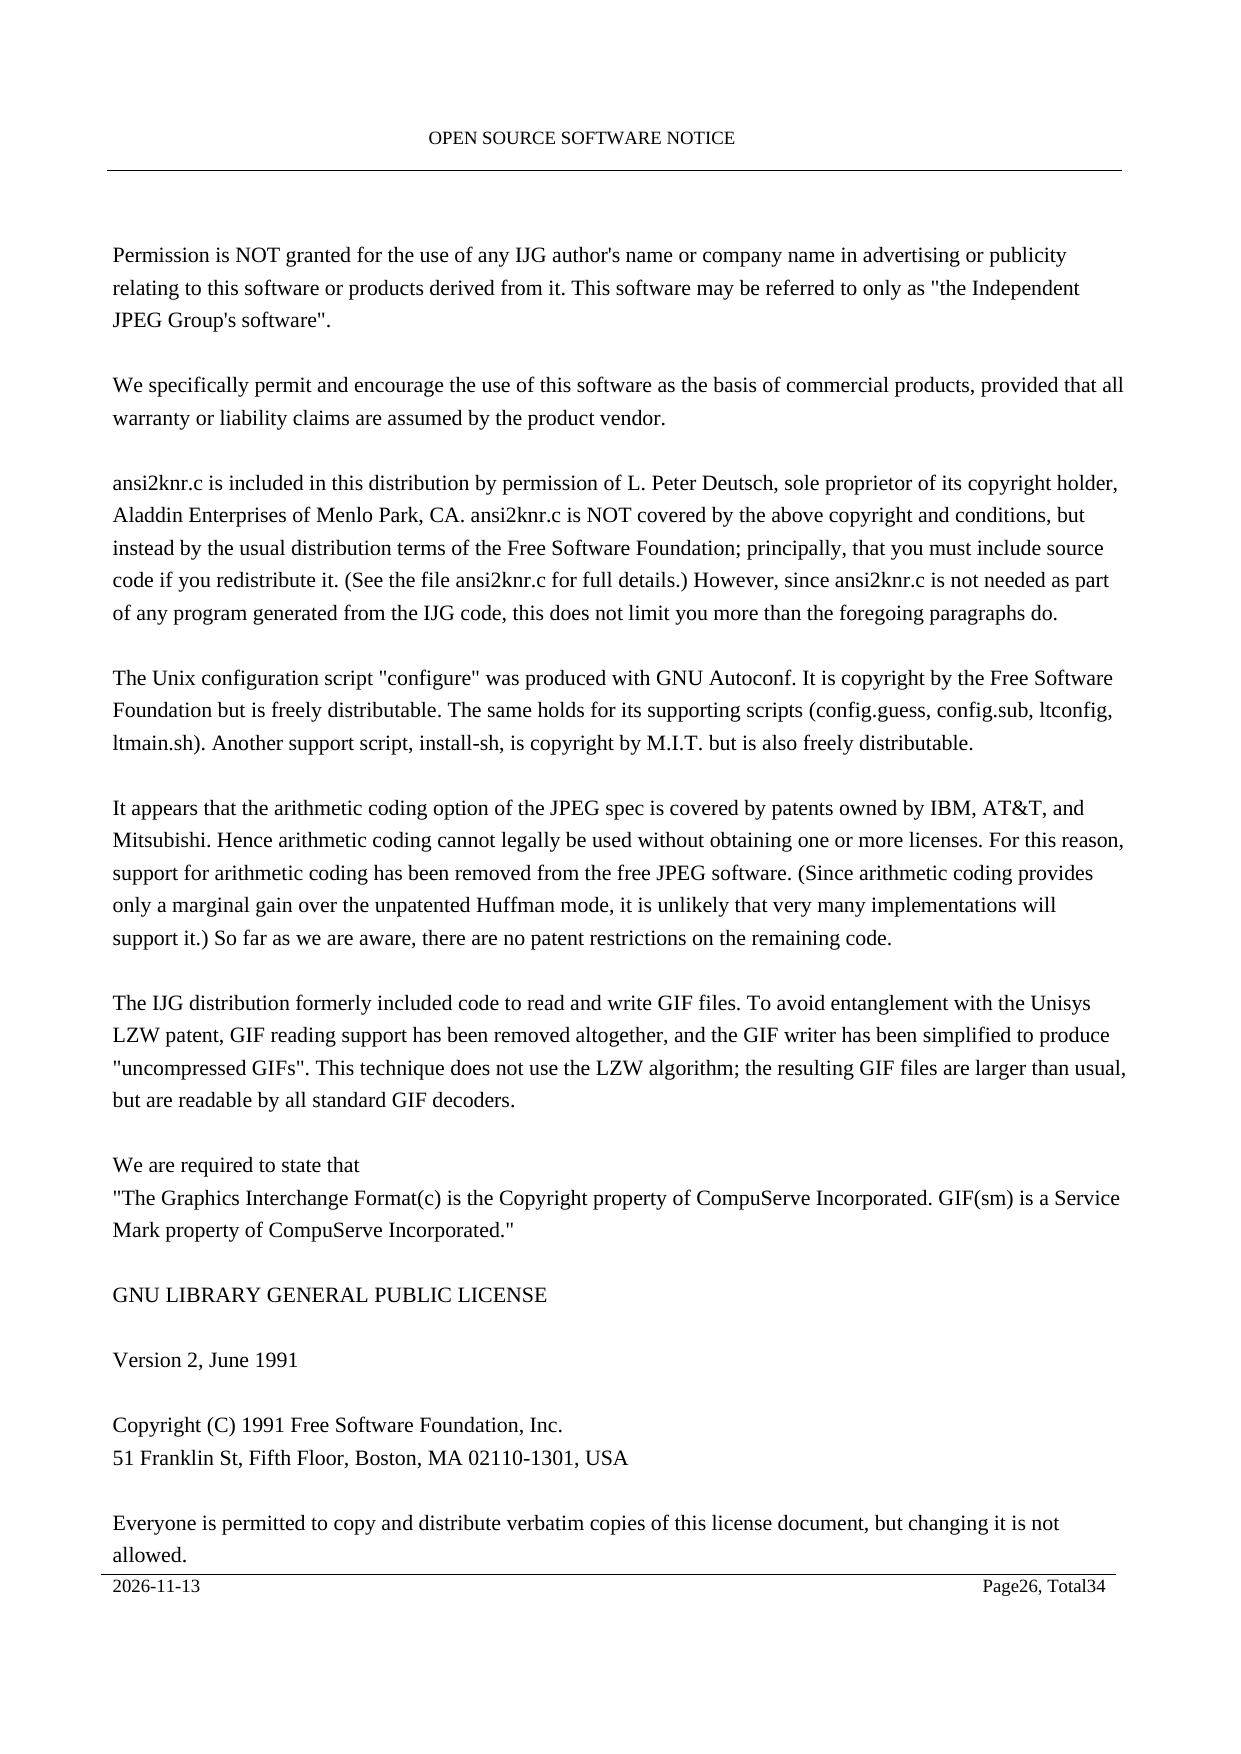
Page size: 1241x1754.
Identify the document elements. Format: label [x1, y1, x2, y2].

text [112, 206, 1128, 1571]
